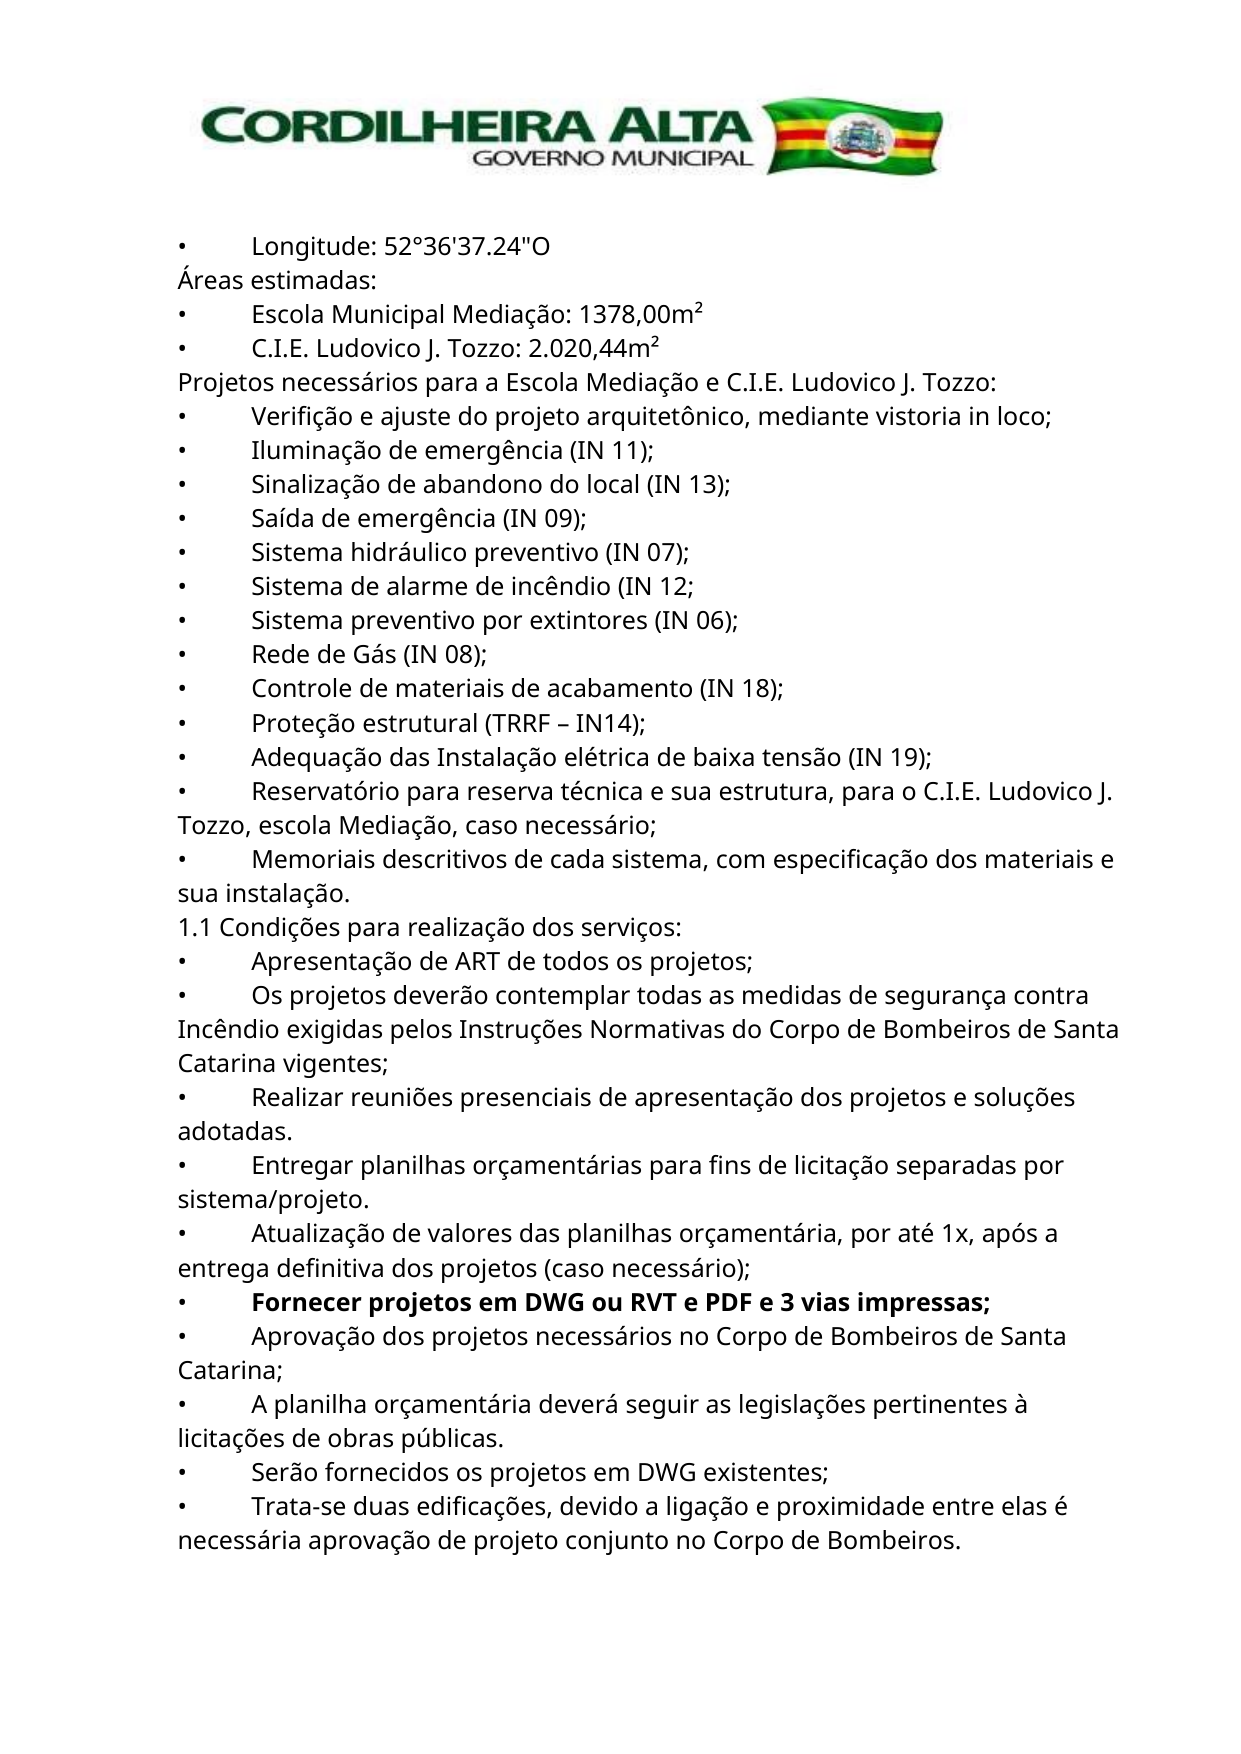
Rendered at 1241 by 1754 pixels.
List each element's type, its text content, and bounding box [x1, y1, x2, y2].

text • Iluminação de emergência (IN 11); [177, 433, 1122, 467]
text • Escola Municipal Mediação: 1378,00m² [177, 296, 1122, 331]
text • Verifição e ajuste do projeto arquitetônico, mediante vistoria in loco; [177, 399, 1122, 433]
text • Entregar planilhas orçamentárias para fins de licitação separadas por sistema/projeto. [177, 1148, 1122, 1216]
text • Sistema hidráulico preventivo (IN 07); [177, 535, 1122, 569]
text • Realizar reuniões presenciais de apresentação dos projetos e soluções adotadas. [177, 1080, 1122, 1148]
text • Aprovação dos projetos necessários no Corpo de Bombeiros de Santa Catarina; [177, 1318, 1122, 1386]
text • Atualização de valores das planilhas orçamentária, por até 1x, após a entrega definitiva dos projetos (caso necessário); [177, 1216, 1122, 1284]
text • Fornecer projetos em DWG ou RVT e PDF e 3 vias impressas; [177, 1284, 1122, 1318]
text • Os projetos deverão contemplar todas as medidas de segurança contra Incêndio exigidas pelos Instruções Normativas do Corpo de Bombeiros de Santa Catarina vigentes; [177, 978, 1122, 1080]
text • Adequação das Instalação elétrica de baixa tensão (IN 19); [177, 739, 1122, 773]
text • Memoriais descritivos de cada sistema, com especificação dos materiais e sua instalação. [177, 841, 1122, 909]
text • Rede de Gás (IN 08); [177, 637, 1122, 671]
text • Proteção estrutural (TRRF – IN14); [177, 705, 1122, 739]
text • Saída de emergência (IN 09); [177, 501, 1122, 535]
text Projetos necessários para a Escola Mediação e C.I.E. Ludovico J. Tozzo: [177, 364, 1122, 399]
text • Trata-se duas edificações, devido a ligação e proximidade entre elas é necessária aprovação de projeto conjunto no Corpo de Bombeiros. [177, 1489, 1122, 1557]
picture [177, 73, 968, 201]
text • A planilha orçamentária deverá seguir as legislações pertinentes à licitações de obras públicas. [177, 1386, 1122, 1454]
text • C.I.E. Ludovico J. Tozzo: 2.020,44m² [177, 331, 1122, 364]
text • Reservatório para reserva técnica e sua estrutura, para o C.I.E. Ludovico J. Tozzo, escola Mediação, caso necessário; [177, 773, 1122, 841]
text 1.1 Condições para realização dos serviços: [177, 909, 1122, 944]
text • Apresentação de ART de todos os projetos; [177, 944, 1122, 978]
text • Sistema preventivo por extintores (IN 06); [177, 603, 1122, 637]
text • Controle de materiais de acabamento (IN 18); [177, 671, 1122, 705]
text • Sinalização de abandono do local (IN 13); [177, 467, 1122, 501]
text • Sistema de alarme de incêndio (IN 12; [177, 569, 1122, 603]
text • Serão fornecidos os projetos em DWG existentes; [177, 1454, 1122, 1489]
text Áreas estimadas: [177, 262, 1122, 296]
text • Longitude: 52°36'37.24"O [177, 228, 1122, 262]
